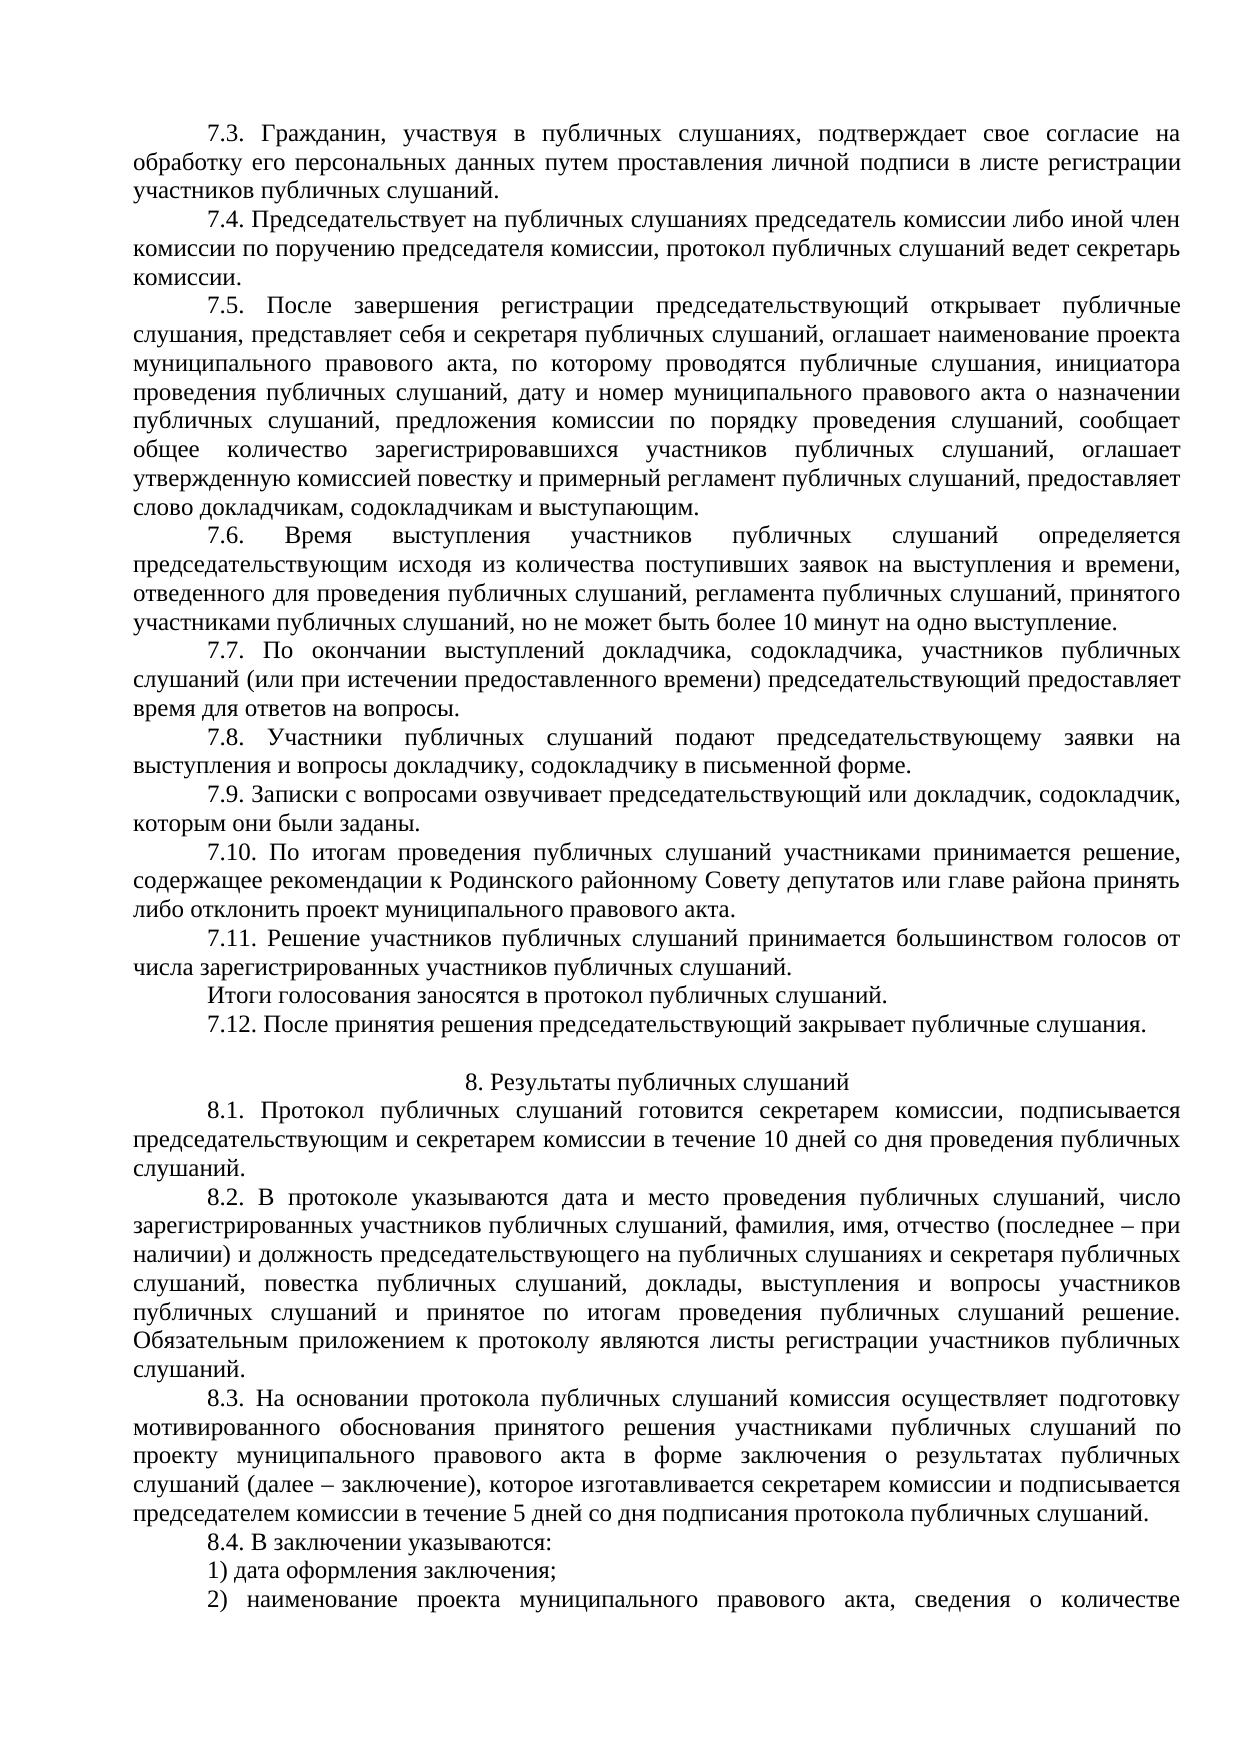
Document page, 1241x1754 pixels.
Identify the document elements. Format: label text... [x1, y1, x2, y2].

text 7.3. Гражданин, участвуя в публичных слушаниях, подтверждает свое согласие на обработку его персональных данных путем проставления личной подписи в листе регистрации участников публичных слушаний. [133, 118, 1181, 204]
text 7.4. Председательствует на публичных слушаниях председатель комиссии либо иной член комиссии по поручению председателя комиссии, протокол публичных слушаний ведет секретарь комиссии. [133, 204, 1181, 291]
text 8.2. В протоколе указываются дата и место проведения публичных слушаний, число зарегистрированных участников публичных слушаний, фамилия, имя, отчество (последнее – при наличии) и должность председательствующего на публичных слушаниях и секретаря публичных слушаний, повестка публичных слушаний, доклады, выступления и вопросы участников публичных слушаний и принятое по итогам проведения публичных слушаний решение. Обязательным приложением к протоколу являются листы регистрации участников публичных слушаний. [133, 1182, 1181, 1383]
text 8. Результаты публичных слушаний [133, 1067, 1181, 1096]
text Итоги голосования заносятся в протокол публичных слушаний. [133, 981, 1181, 1009]
text 8.3. На основании протокола публичных слушаний комиссия осуществляет подготовку мотивированного обоснования принятого решения участниками публичных слушаний по проекту муниципального правового акта в форме заключения о результатах публичных слушаний (далее – заключение), которое изготавливается секретарем комиссии и подписывается председателем комиссии в течение 5 дней со дня подписания протокола публичных слушаний. [133, 1383, 1181, 1527]
text 7.11. Решение участников публичных слушаний принимается большинством голосов от числа зарегистрированных участников публичных слушаний. [133, 923, 1181, 981]
text 7.8. Участники публичных слушаний подают председательствующему заявки на выступления и вопросы докладчику, содокладчику в письменной форме. [133, 722, 1181, 779]
text 8.1. Протокол публичных слушаний готовится секретарем комиссии, подписывается председательствующим и секретарем комиссии в течение 10 дней со дня проведения публичных слушаний. [133, 1096, 1181, 1182]
text 7.9. Записки с вопросами озвучивает председательствующий или докладчик, содокладчик, которым они были заданы. [133, 779, 1181, 837]
text 7.6. Время выступления участников публичных слушаний определяется председательствующим исходя из количества поступивших заявок на выступления и времени, отведенного для проведения публичных слушаний, регламента публичных слушаний, принятого участниками публичных слушаний, но не может быть более 10 минут на одно выступление. [133, 521, 1181, 636]
text 7.7. По окончании выступлений докладчика, содокладчика, участников публичных слушаний (или при истечении предоставленного времени) председательствующий предоставляет время для ответов на вопросы. [133, 636, 1181, 722]
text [133, 1584, 1181, 1613]
text 7.10. По итогам проведения публичных слушаний участниками принимается решение, содержащее рекомендации к Родинского районному Совету депутатов или главе района принять либо отклонить проект муниципального правового акта. [133, 837, 1181, 923]
text 7.5. После завершения регистрации председательствующий открывает публичные слушания, представляет себя и секретаря публичных слушаний, оглашает наименование проекта муниципального правового акта, по которому проводятся публичные слушания, инициатора проведения публичных слушаний, дату и номер муниципального правового акта о назначении публичных слушаний, предложения комиссии по порядку проведения слушаний, сообщает общее количество зарегистрировавшихся участников публичных слушаний, оглашает утвержденную комиссией повестку и примерный регламент публичных слушаний, предоставляет слово докладчикам, содокладчикам и выступающим. [133, 291, 1181, 521]
text 8.4. В заключении указываются: [133, 1527, 1181, 1556]
text 7.12. После принятия решения председательствующий закрывает публичные слушания. [133, 1009, 1181, 1038]
text 1) дата оформления заключения; [133, 1556, 1181, 1584]
